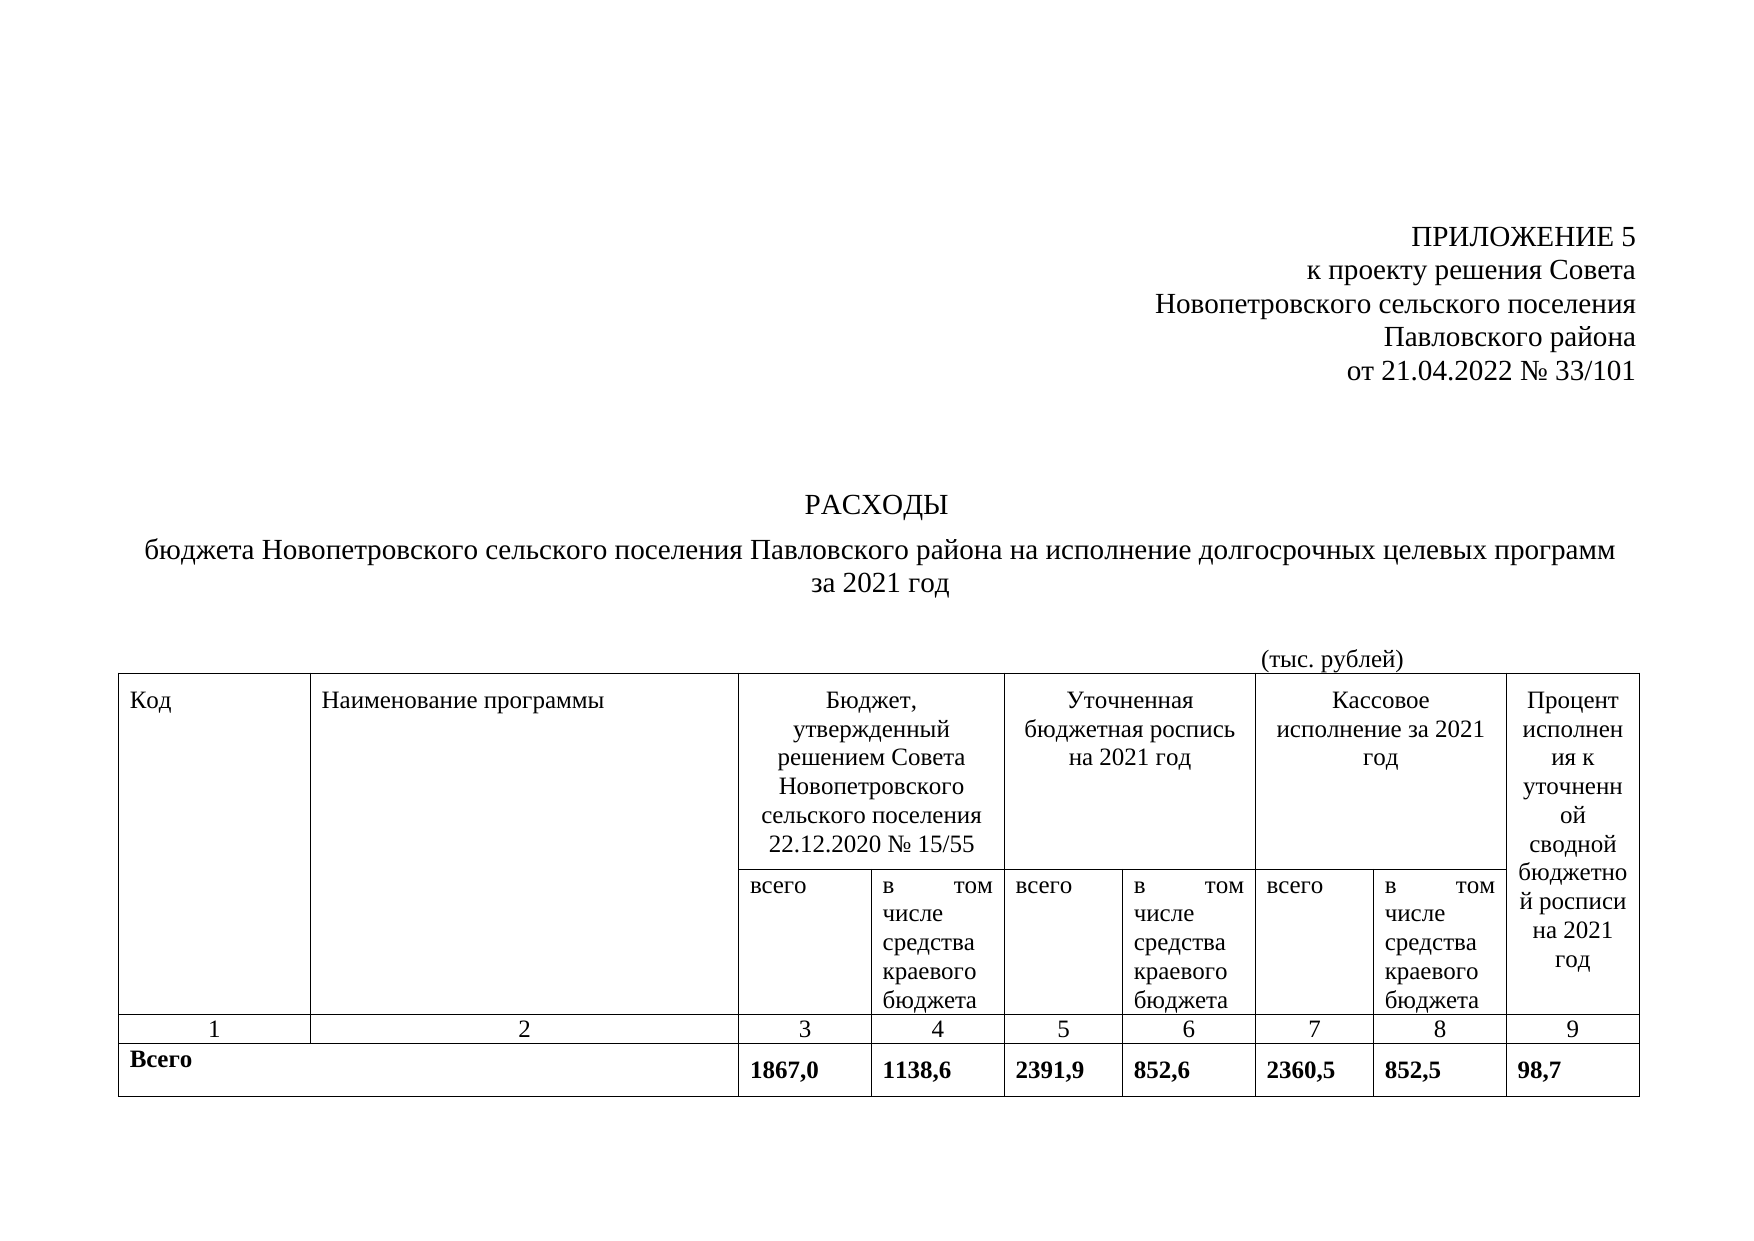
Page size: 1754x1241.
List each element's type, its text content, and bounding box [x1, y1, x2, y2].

text от 21.04.2022 № 33/101 [118, 353, 1636, 386]
table_cell всего [1005, 870, 1122, 1013]
table_cell в том числе средства краевого бюджета [1123, 870, 1255, 1013]
table_cell 1867,0 [739, 1044, 871, 1096]
text Павловского района [118, 319, 1636, 353]
table_cell 1 [119, 1015, 310, 1043]
table_cell 852,6 [1123, 1044, 1255, 1096]
table_cell 6 [1123, 1015, 1255, 1043]
table_cell 3 [739, 1015, 871, 1043]
text к проекту решения Совета [118, 252, 1636, 286]
table_cell Всего [119, 1044, 738, 1096]
table_header РАСХОДЫ бюджета Новопетровского сельского поселения Павловского района на исполнение долгосрочных целевых программ за 2021 год (тыс. рублей) [118, 386, 1635, 673]
table_cell 9 [1507, 1015, 1639, 1043]
table_cell всего [1256, 870, 1373, 1013]
table_cell 2360,5 [1256, 1044, 1373, 1096]
table_cell Бюджет, утвержденный решением Совета Новопетровского сельского поселения 22.12.2020 № 15/55 [739, 674, 1004, 869]
table_cell в том числе средства краевого бюджета [1374, 870, 1506, 1013]
table_cell Код [119, 674, 310, 1013]
text ПРИЛОЖЕНИЕ 5 [118, 219, 1636, 252]
table_cell 2 [311, 1015, 738, 1043]
table_cell всего [739, 870, 871, 1013]
table_cell 852,5 [1374, 1044, 1506, 1096]
text Новопетровского сельского поселения [118, 286, 1636, 319]
table_cell 5 [1005, 1015, 1122, 1043]
table_cell Уточненная бюджетная роспись на 2021 год [1005, 674, 1255, 869]
table_cell 2391,9 [1005, 1044, 1122, 1096]
table_cell в том числе средства краевого бюджета [872, 870, 1004, 1013]
table_cell Процент исполнения к уточненной сводной бюджетной росписи на 2021 год [1507, 674, 1639, 1013]
table_cell 8 [1374, 1015, 1506, 1043]
table_cell 1138,6 [872, 1044, 1004, 1096]
table_cell Наименование программы [311, 674, 738, 1013]
table_cell 4 [872, 1015, 1004, 1043]
table_cell 7 [1256, 1015, 1373, 1043]
table_cell 98,7 [1507, 1044, 1639, 1096]
table_cell Кассовое исполнение за 2021 год [1256, 674, 1506, 869]
